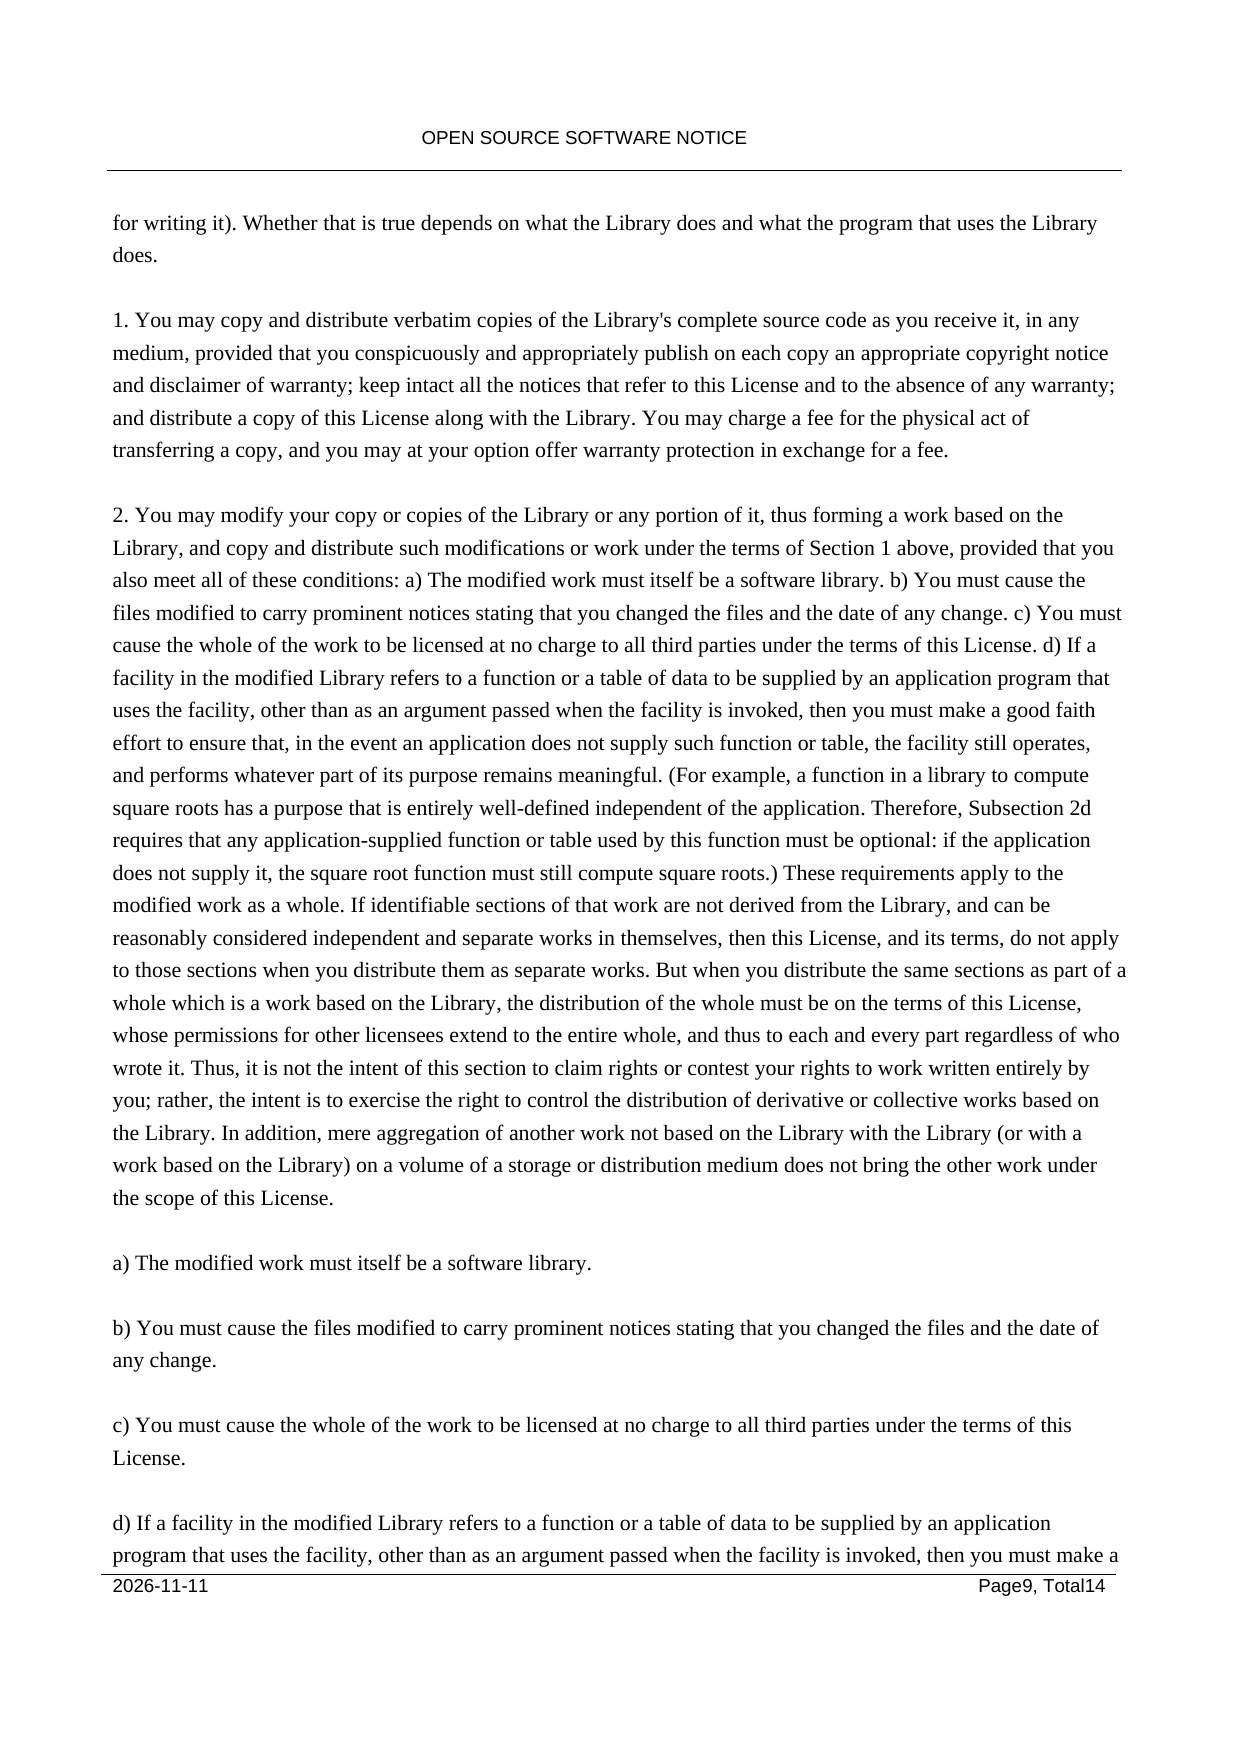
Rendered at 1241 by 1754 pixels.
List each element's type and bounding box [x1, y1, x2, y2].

text [112, 206, 1128, 1571]
